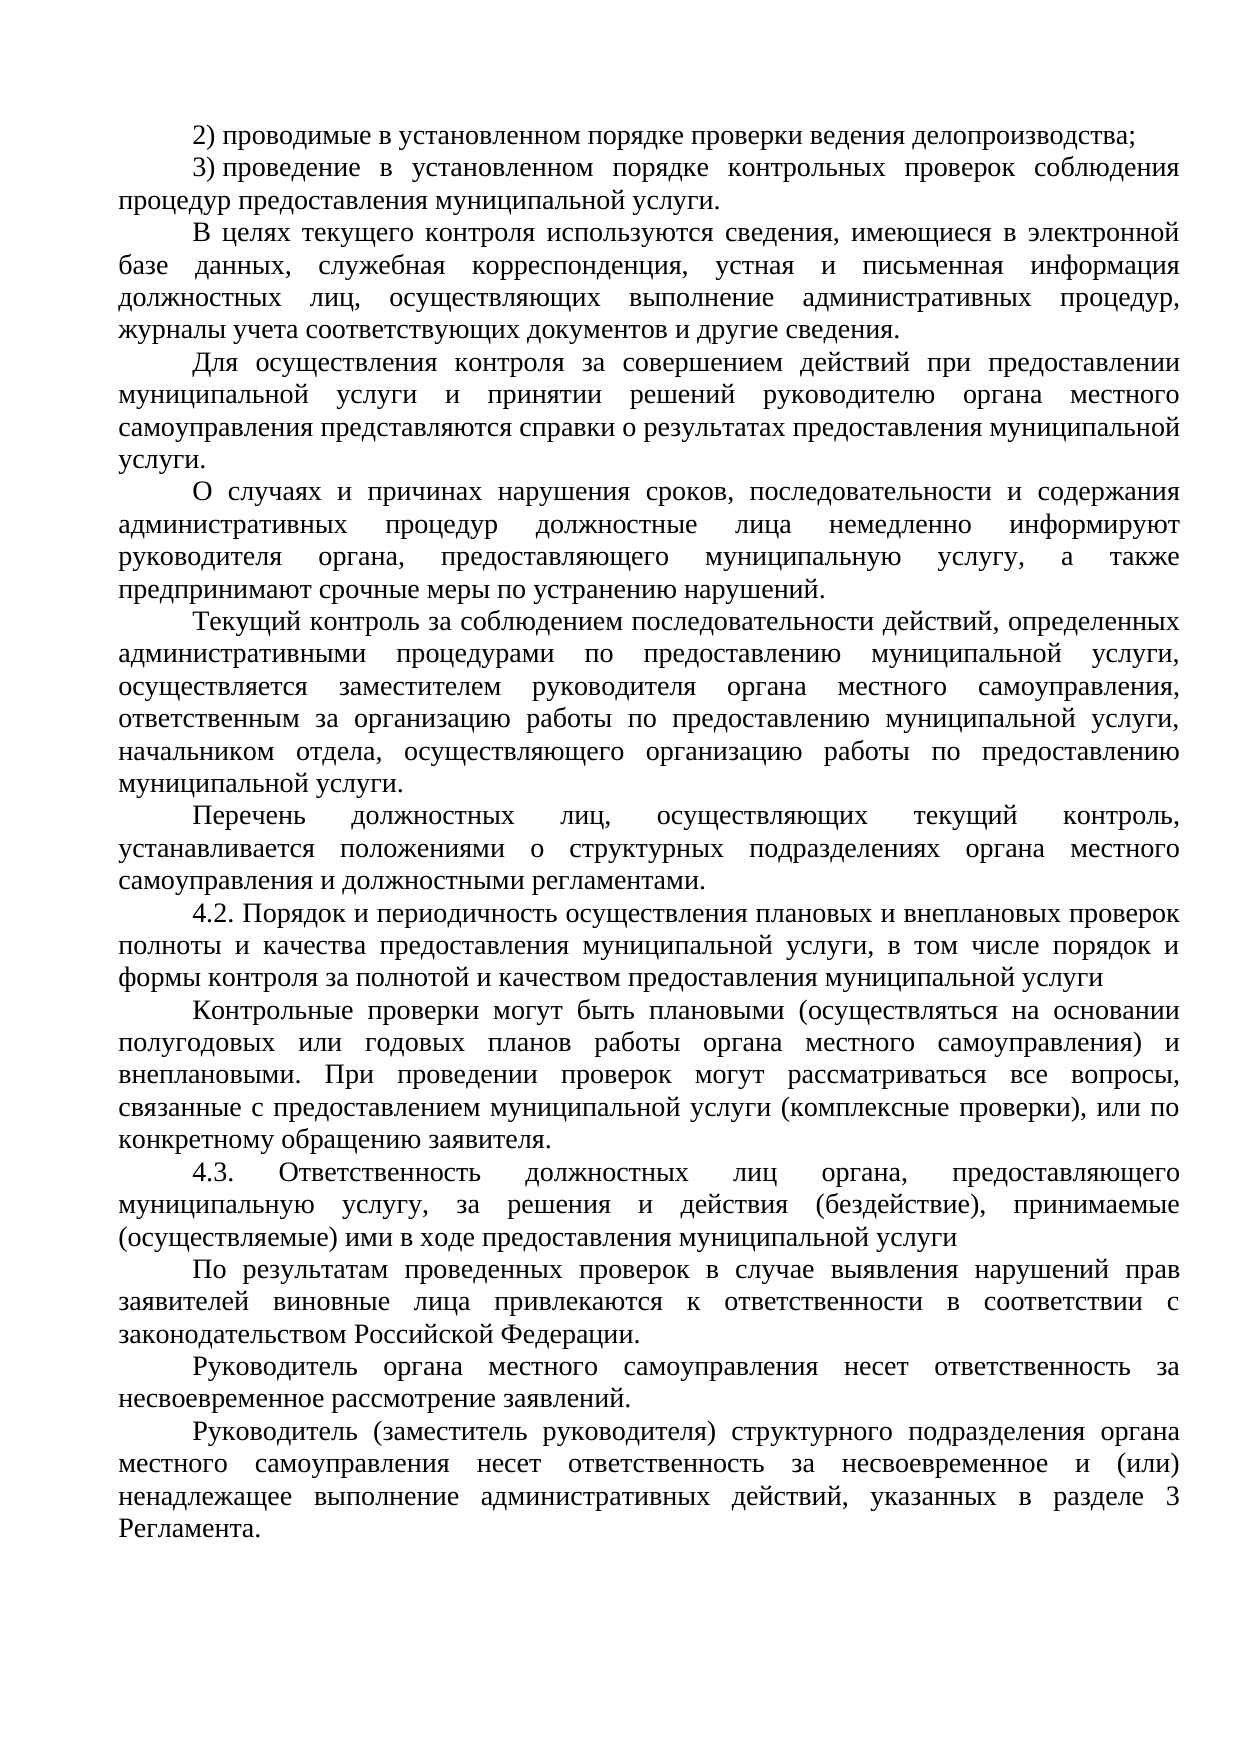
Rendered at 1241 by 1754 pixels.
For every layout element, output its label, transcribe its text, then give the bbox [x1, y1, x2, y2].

text 3) проведение в установленном порядке контрольных проверок соблюдения процедур предоставления муниципальной услуги. [118, 151, 1181, 215]
text 2) проводимые в установленном порядке проверки ведения делопроизводства; [118, 118, 1181, 151]
text Контрольные проверки могут быть плановыми (осуществляться на основании полугодовых или годовых планов работы органа местного самоуправления) и внеплановыми. При проведении проверок могут рассматриваться все вопросы, связанные с предоставлением муниципальной услуги (комплексные проверки), или по конкретному обращению заявителя. [118, 993, 1181, 1155]
text Руководитель (заместитель руководителя) структурного подразделения органа местного самоуправления несет ответственность за несвоевременное и (или) ненадлежащее выполнение административных действий, указанных в разделе 3 Регламента. [118, 1414, 1181, 1543]
text В целях текущего контроля используются сведения, имеющиеся в электронной базе данных, служебная корреспонденция, устная и письменная информация должностных лиц, осуществляющих выполнение административных процедур, журналы учета соответствующих документов и другие сведения. [118, 215, 1181, 345]
text Для осуществления контроля за совершением действий при предоставлении муниципальной услуги и принятии решений руководителю органа местного самоуправления представляются справки о результатах предоставления муниципальной услуги. [118, 345, 1181, 474]
text Перечень должностных лиц, осуществляющих текущий контроль, устанавливается положениями о структурных подразделениях органа местного самоуправления и должностными регламентами. [118, 798, 1181, 896]
text По результатам проведенных проверок в случае выявления нарушений прав заявителей виновные лица привлекаются к ответственности в соответствии с законодательством Российской Федерации. [118, 1252, 1181, 1349]
text Текущий контроль за соблюдением последовательности действий, определенных административными процедурами по предоставлению муниципальной услуги, осуществляется заместителем руководителя органа местного самоуправления, ответственным за организацию работы по предоставлению муниципальной услуги, начальником отдела, осуществляющего организацию работы по предоставлению муниципальной услуги. [118, 604, 1181, 798]
text 4.3. Ответственность должностных лиц органа, предоставляющего муниципальную услугу, за решения и действия (бездействие), принимаемые (осуществляемые) ими в ходе предоставления муниципальной услуги [118, 1155, 1181, 1252]
text О случаях и причинах нарушения сроков, последовательности и содержания административных процедур должностные лица немедленно информируют руководителя органа, предоставляющего муниципальную услугу, а также предпринимают срочные меры по устранению нарушений. [118, 474, 1181, 604]
text 4.2. Порядок и периодичность осуществления плановых и внеплановых проверок полноты и качества предоставления муниципальной услуги, в том числе порядок и формы контроля за полнотой и качеством предоставления муниципальной услуги [118, 896, 1181, 993]
text Руководитель органа местного самоуправления несет ответственность за несвоевременное рассмотрение заявлений. [118, 1349, 1181, 1414]
